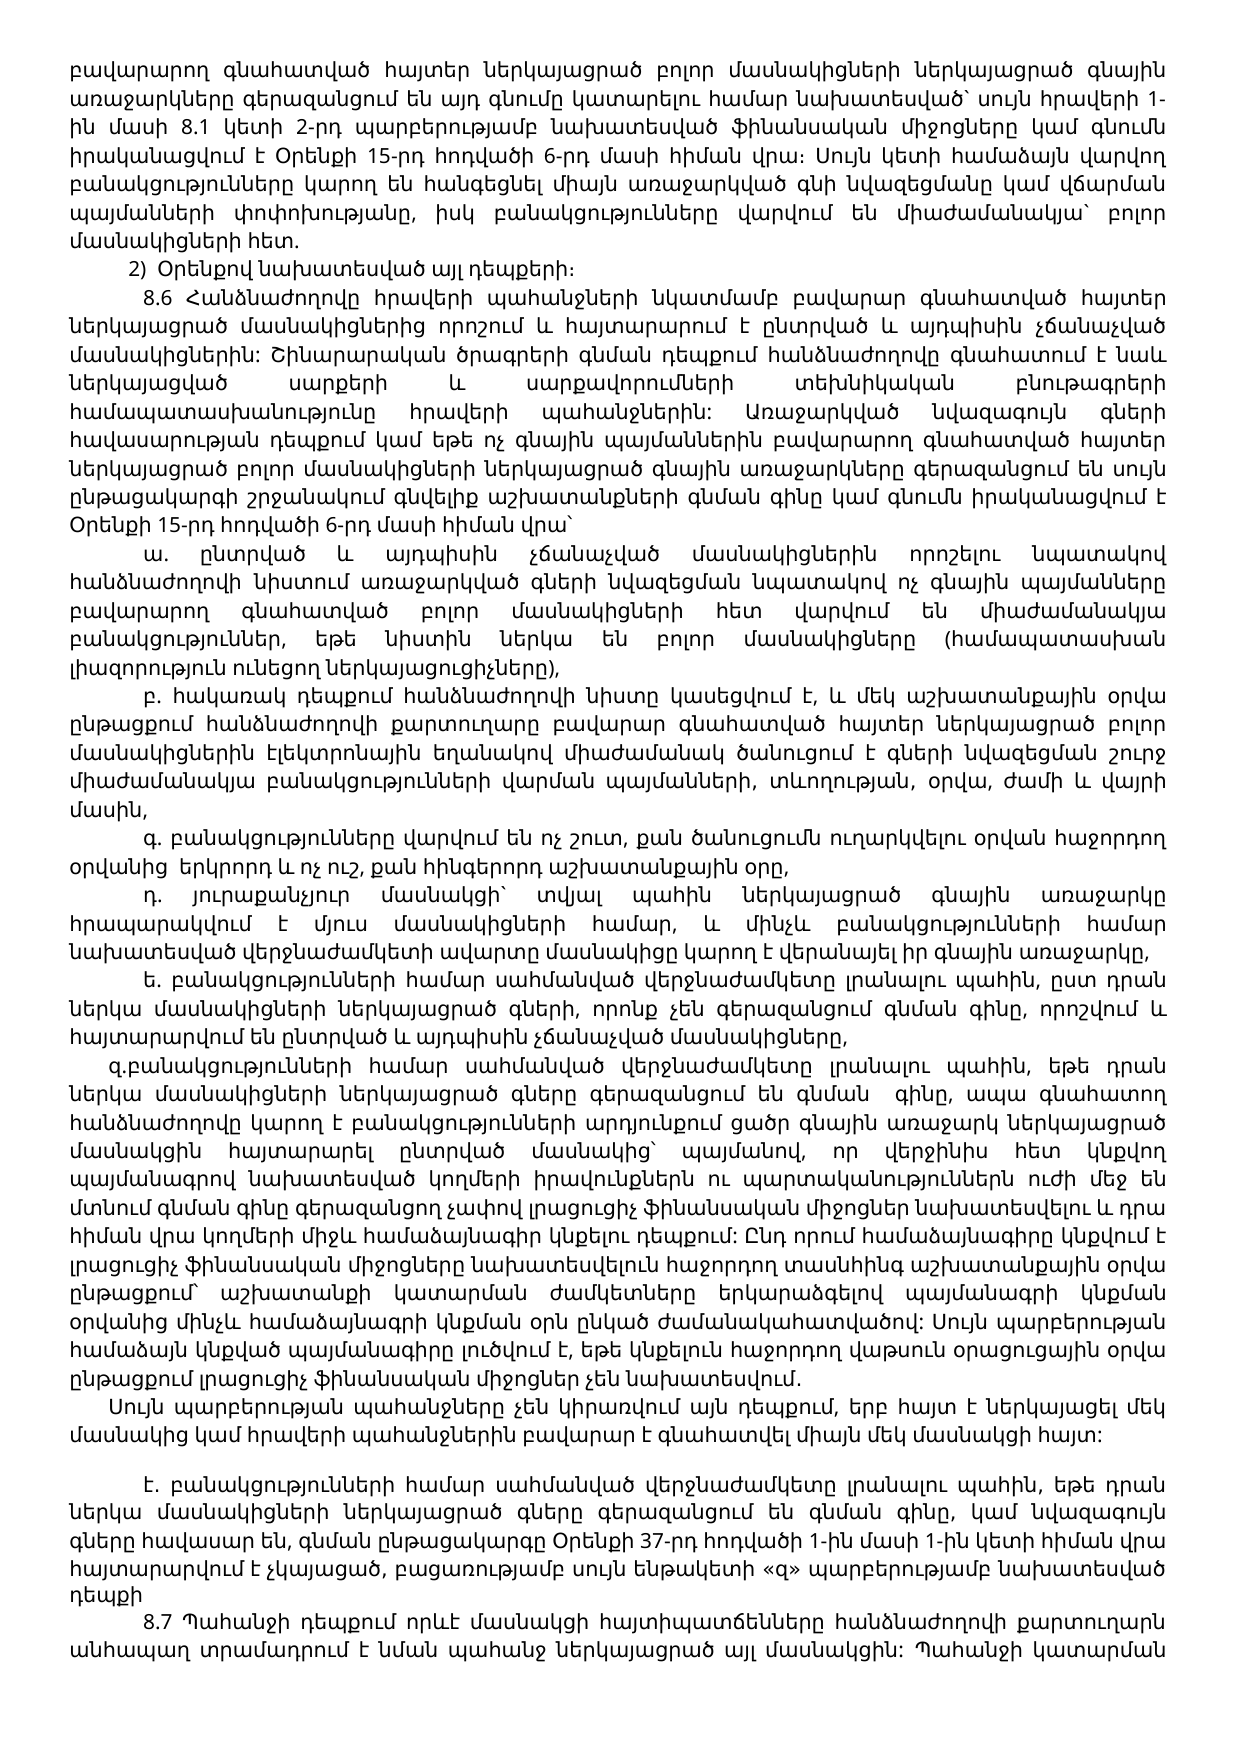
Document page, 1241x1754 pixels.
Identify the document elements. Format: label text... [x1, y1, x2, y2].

text է. բանակցությունների համար սահմանված վերջնաժամկետը լրանալու պահին, եթե դրան ներկա մասնակիցների ներկայացրած գները գերազանցում են գնման գինը, կամ նվազագույն գները հավասար են, գնման ընթացակարգը Օրենքի 37-րդ հոդվածի 1-ին մասի 1-ին կետի հիման վրա հայտարարվում է չկայացած, բացառությամբ սույն ենթակետի «զ» պարբերությամբ նախատեսված դեպքի [69, 1473, 1167, 1607]
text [69, 1607, 1167, 1664]
text 8.6 Հանձնաժողովը հրավերի պահանջների նկատմամբ բավարար գնահատված հայտեր ներկայացրած մասնակիցներից որոշում և հայտարարում է ընտրված և այդպիսին չճանաչված մասնակիցներին: Շինարարական ծրագրերի գնման դեպքում հանձնաժողովը գնահատում է նաև ներկայացված սարքերի և սարքավորումների տեխնիկական բնութագրերի համապատասխանությունը հրավերի պահանջներին: Առաջարկված նվազագույն գների հավասարության դեպքում կամ եթե ոչ գնային պայմաններին բավարարող գնահատված հայտեր ներկայացրած բոլոր մասնակիցների ներկայացրած գնային առաջարկները գերազանցում են սույն ընթացակարգի շրջանակում գնվելիք աշխատանքների գնման գինը կամ գնումն իրականացվում է Օրենքի 15-րդ հոդվածի 6-րդ մասի հիման վրա՝ [69, 283, 1167, 539]
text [69, 56, 1167, 254]
text ե. բանակցությունների համար սահմանված վերջնաժամկետը լրանալու պահին, ըստ դրան ներկա մասնակիցների ներկայացրած գների, որոնք չեն գերազանցում գնման գինը, որոշվում և հայտարարվում են ընտրված և այդպիսին չճանաչված մասնակիցները, [69, 966, 1167, 1051]
text դ. յուրաքանչյուր մասնակցի` տվյալ պահին ներկայացրած գնային առաջարկը հրապարակվում է մյուս մասնակիցների համար, և մինչև բանակցությունների համար նախատեսված վերջնաժամկետի ավարտը մասնակիցը կարող է վերանայել իր գնային առաջարկը, [69, 880, 1167, 966]
text ա. ընտրված և այդպիսին չճանաչված մասնակիցներին որոշելու նպատակով հանձնաժողովի նիստում առաջարկված գների նվազեցման նպատակով ոչ գնային պայմանները բավարարող գնահատված բոլոր մասնակիցների հետ վարվում են միաժամանակյա բանակցություններ, եթե նիստին ներկա են բոլոր մասնակիցները (համապատասխան լիազորություն ունեցող ներկայացուցիչները), [69, 539, 1167, 681]
text զ.բանակցությունների համար սահմանված վերջնաժամկետը լրանալու պահին, եթե դրան ներկա մասնակիցների ներկայացրած գները գերազանցում են գնման գինը, ապա գնահատող հանձնաժողովը կարող է բանակցությունների արդյունքում ցածր գնային առաջարկ ներկայացրած մասնակցին հայտարարել ընտրված մասնակից՝ պայմանով, որ վերջինիս հետ կնքվող պայմանագրով նախատեսված կողմերի իրավունքներն ու պարտականություններն ուժի մեջ են մտնում գնման գինը գերազանցող չափով լրացուցիչ ֆինանսական միջոցներ նախատեսվելու և դրա հիման վրա կողմերի միջև համաձայնագիր կնքելու դեպքում: Ընդ որում համաձայնագիրը կնքվում է լրացուցիչ ֆինանսական միջոցները նախատեսվելուն հաջորդող տասնհինգ աշխատանքային օրվա ընթացքում՝ աշխատանքի կատարման ժամկետները երկարաձգելով պայմանագրի կնքման օրվանից մինչև համաձայնագրի կնքման օրն ընկած ժամանակահատվածով: Սույն պարբերության համաձայն կնքված պայմանագիրը լուծվում է, եթե կնքելուն հաջորդող վաթսուն օրացուցային օրվա ընթացքում լրացուցիչ ֆինանսական միջոցներ չեն նախատեսվում․ [69, 1051, 1167, 1392]
text 2) Օրենքով նախատեսված այլ դեպքերի։ [69, 254, 1167, 283]
text բ. հակառակ դեպքում հանձնաժողովի նիստը կասեցվում է, և մեկ աշխատանքային օրվա ընթացքում հանձնաժողովի քարտուղարը բավարար գնահատված հայտեր ներկայացրած բոլոր մասնակիցներին էլեկտրոնային եղանակով միաժամանակ ծանուցում է գների նվազեցման շուրջ միաժամանակյա բանակցությունների վարման պայմանների, տևողության, օրվա, ժամի և վայրի մասին, [69, 681, 1167, 823]
text Սույն պարբերության պահանջները չեն կիրառվում այն դեպքում, երբ հայտ է ներկայացել մեկ մասնակից կամ հրավերի պահանջներին բավարար է գնահատվել միայն մեկ մասնակցի հայտ: [69, 1392, 1167, 1449]
text գ. բանակցությունները վարվում են ոչ շուտ, քան ծանուցումն ուղարկվելու օրվան հաջորդող օրվանից երկրորդ և ոչ ուշ, քան հինգերորդ աշխատանքային օրը, [69, 823, 1167, 880]
